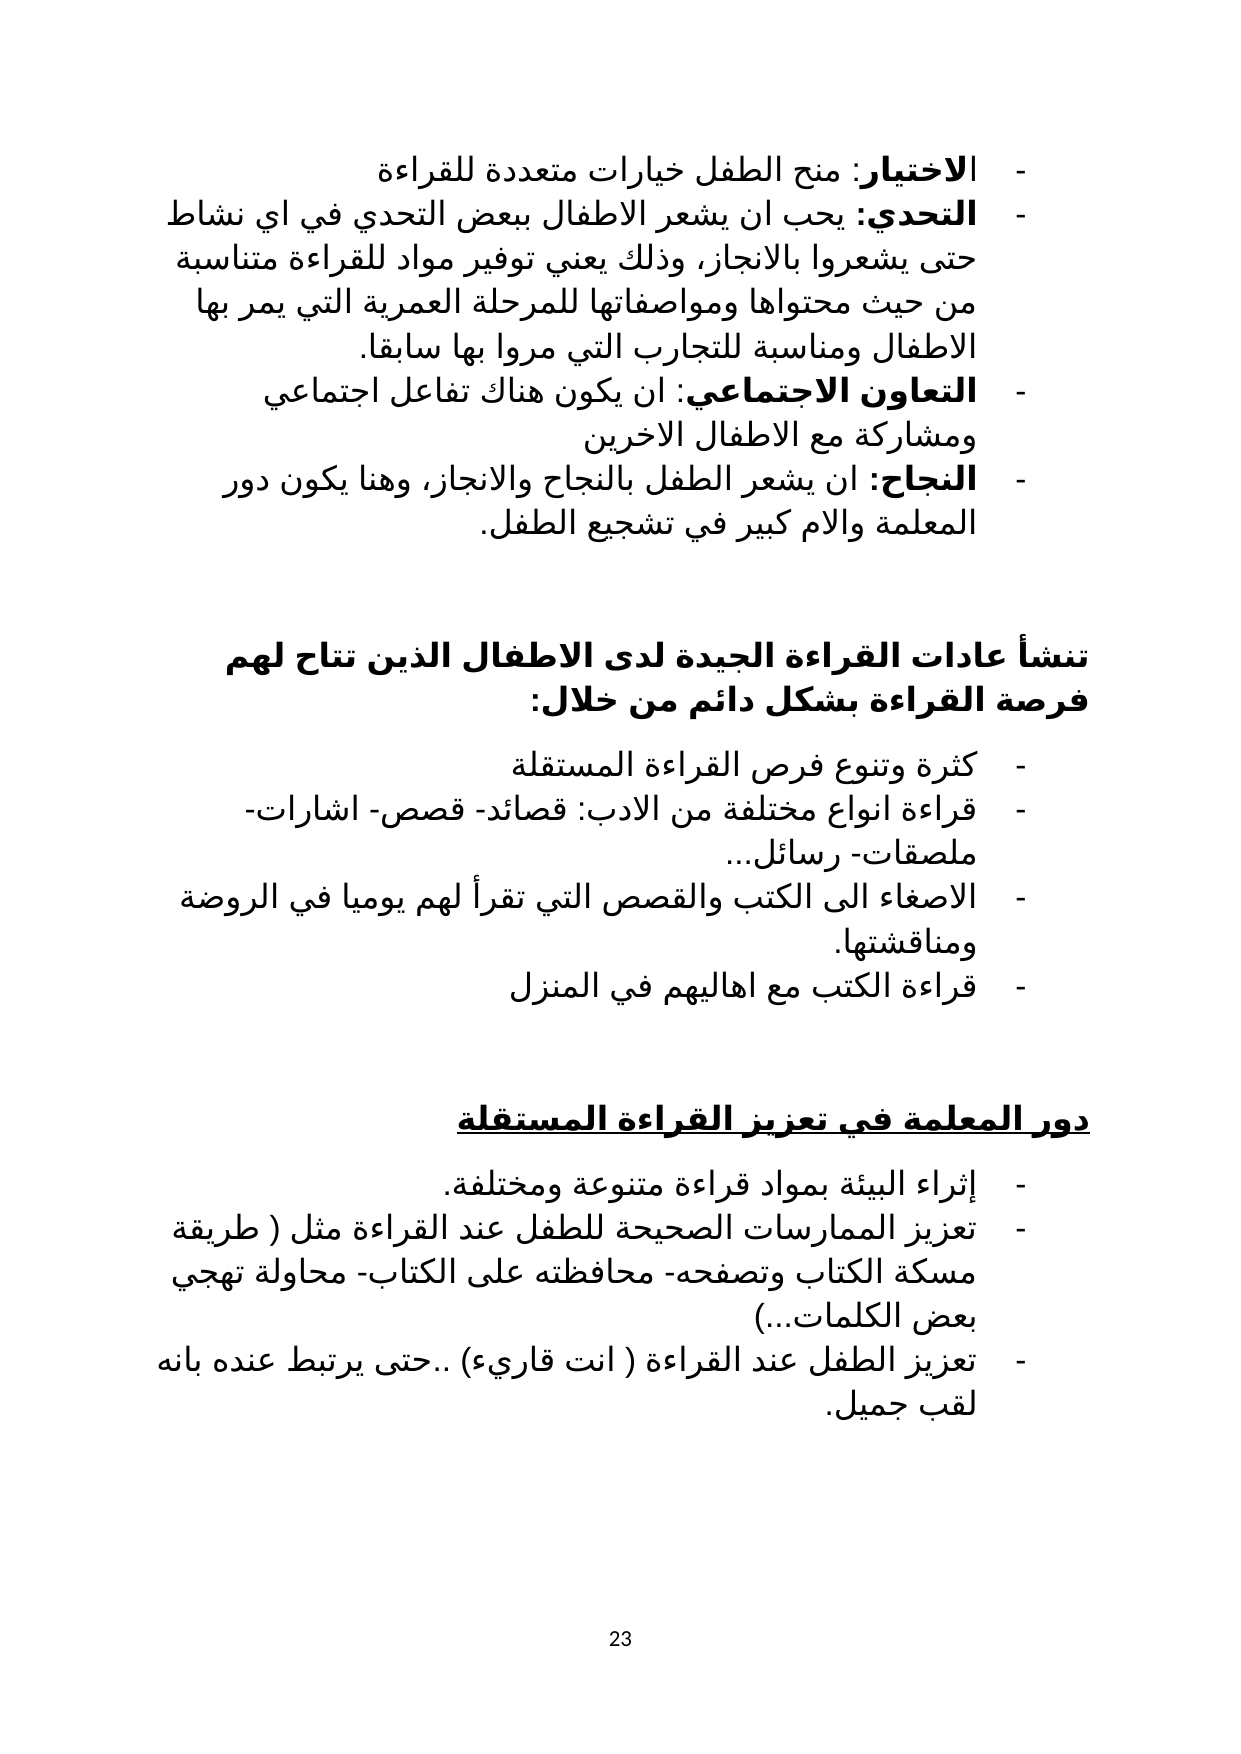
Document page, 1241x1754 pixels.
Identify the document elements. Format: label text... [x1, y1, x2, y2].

list النجاح: ان يشعر الطفل بالنجاح والانجاز، وهنا يكون دور المعلمة والام كبير في تشجيع الطفل. [150, 459, 1015, 542]
list الاصغاء الى الكتب والقصص التي تقرأ لهم يوميا في الروضة ومناقشتها. [150, 878, 1015, 960]
list الاختيار: منح الطفل خيارات متعددة للقراءة [150, 150, 1015, 188]
text تنشأ عادات القراءة الجيدة لدى الاطفال الذين تتاح لهم فرصة القراءة بشكل دائم من خلال: [150, 636, 1090, 718]
list تعزيز الطفل عند القراءة ( انت قاريء) ..حتى يرتبط عنده بانه لقب جميل. [150, 1340, 1015, 1423]
list كثرة وتنوع فرص القراءة المستقلة [150, 745, 1015, 783]
list التعاون الاجتماعي: ان يكون هناك تفاعل اجتماعي ومشاركة مع الاطفال الاخرين [150, 371, 1015, 453]
list قراءة الكتب مع اهاليهم في المنزل [150, 966, 1015, 1004]
list إثراء البيئة بمواد قراءة متنوعة ومختلفة. [150, 1163, 1015, 1202]
list قراءة انواع مختلفة من الادب: قصائد- قصص- اشارات- ملصقات- رسائل... [150, 789, 1015, 872]
list تعزيز الممارسات الصحيحة للطفل عند القراءة مثل ( طريقة مسكة الكتاب وتصفحه- محافظته على الكتاب- محاولة تهجي بعض الكلمات...) [150, 1208, 1015, 1334]
text دور المعلمة في تعزيز القراءة المستقلة [150, 1098, 1090, 1137]
list التحدي: يحب ان يشعر الاطفال ببعض التحدي في اي نشاط حتى يشعروا بالانجاز، وذلك يعني توفير مواد للقراءة متناسبة من حيث محتواها ومواصفاتها للمرحلة العمرية التي يمر بها الاطفال ومناسبة للتجارب التي مروا بها سابقا. [150, 194, 1015, 365]
